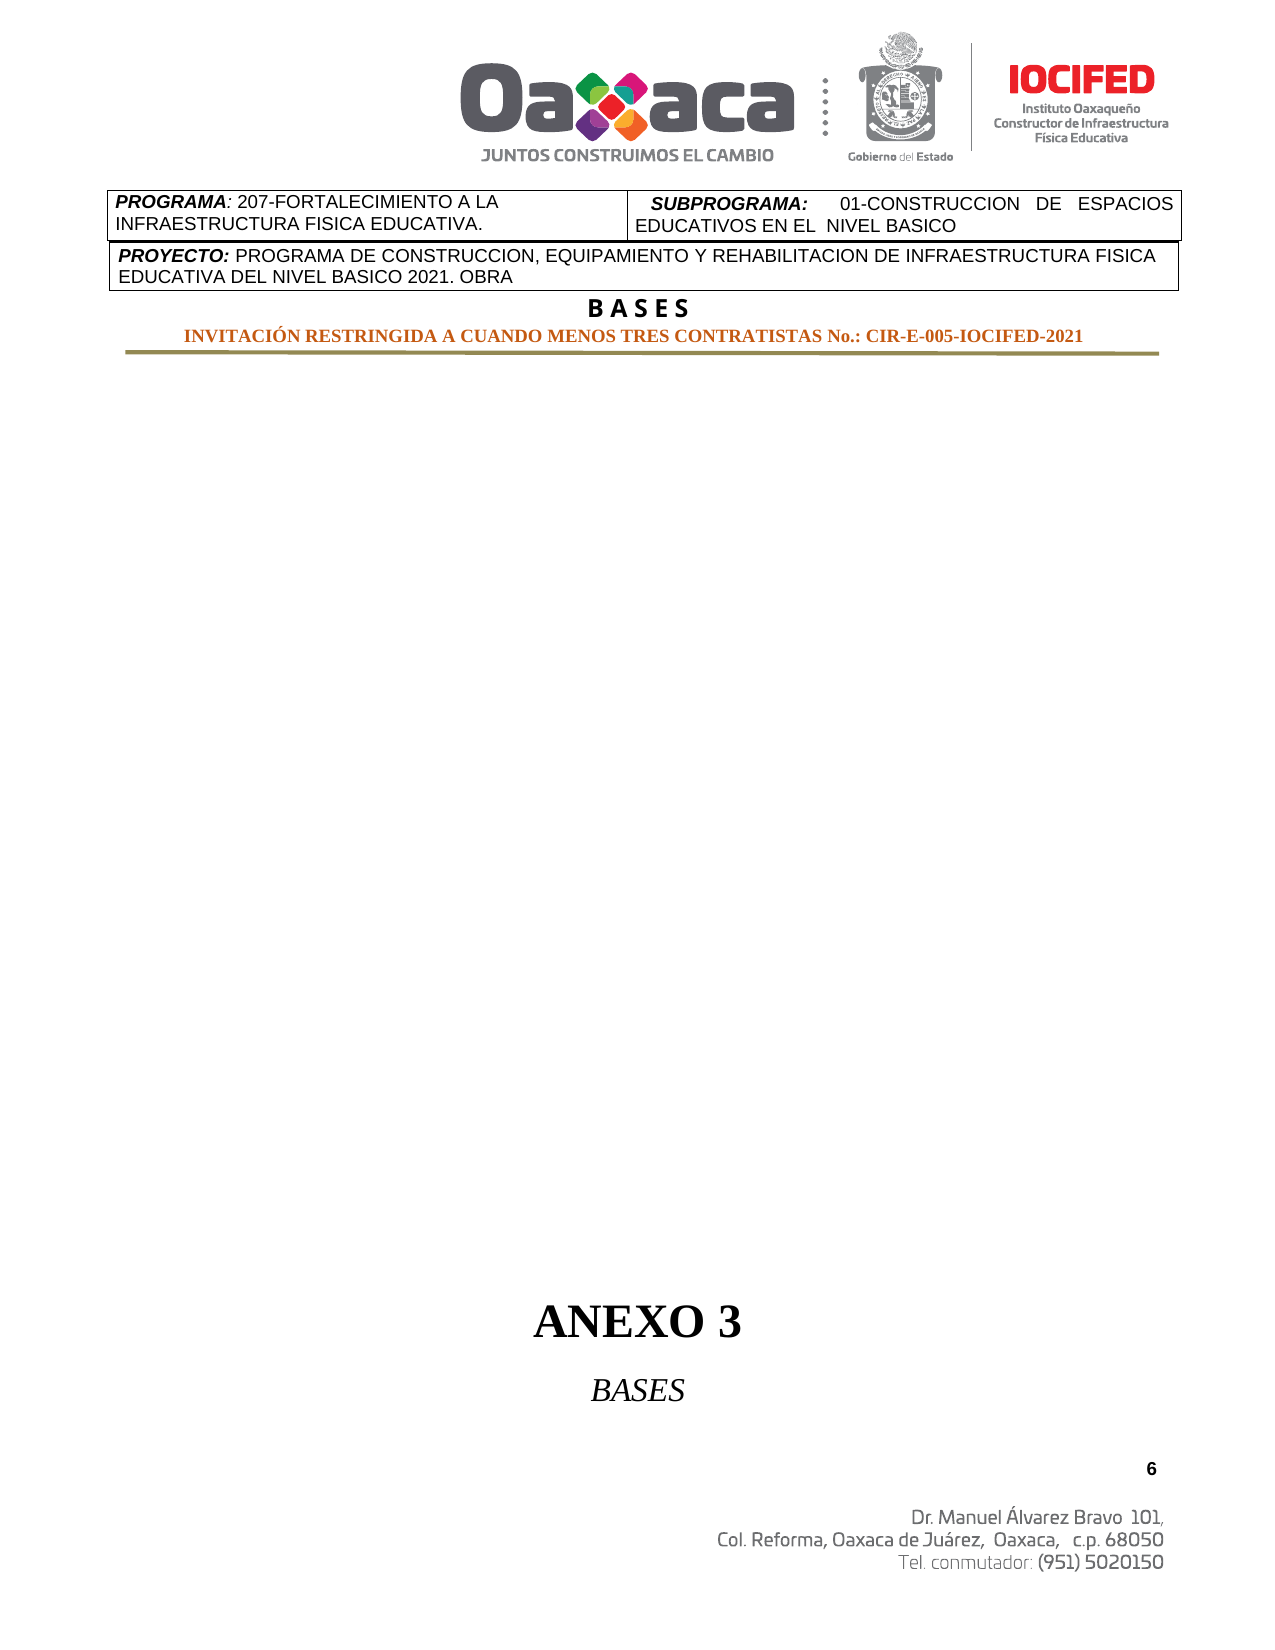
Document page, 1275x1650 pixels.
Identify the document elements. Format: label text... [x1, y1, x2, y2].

text BASES [118, 1371, 1157, 1409]
subtitle ANEXO 3 [118, 1293, 1157, 1348]
